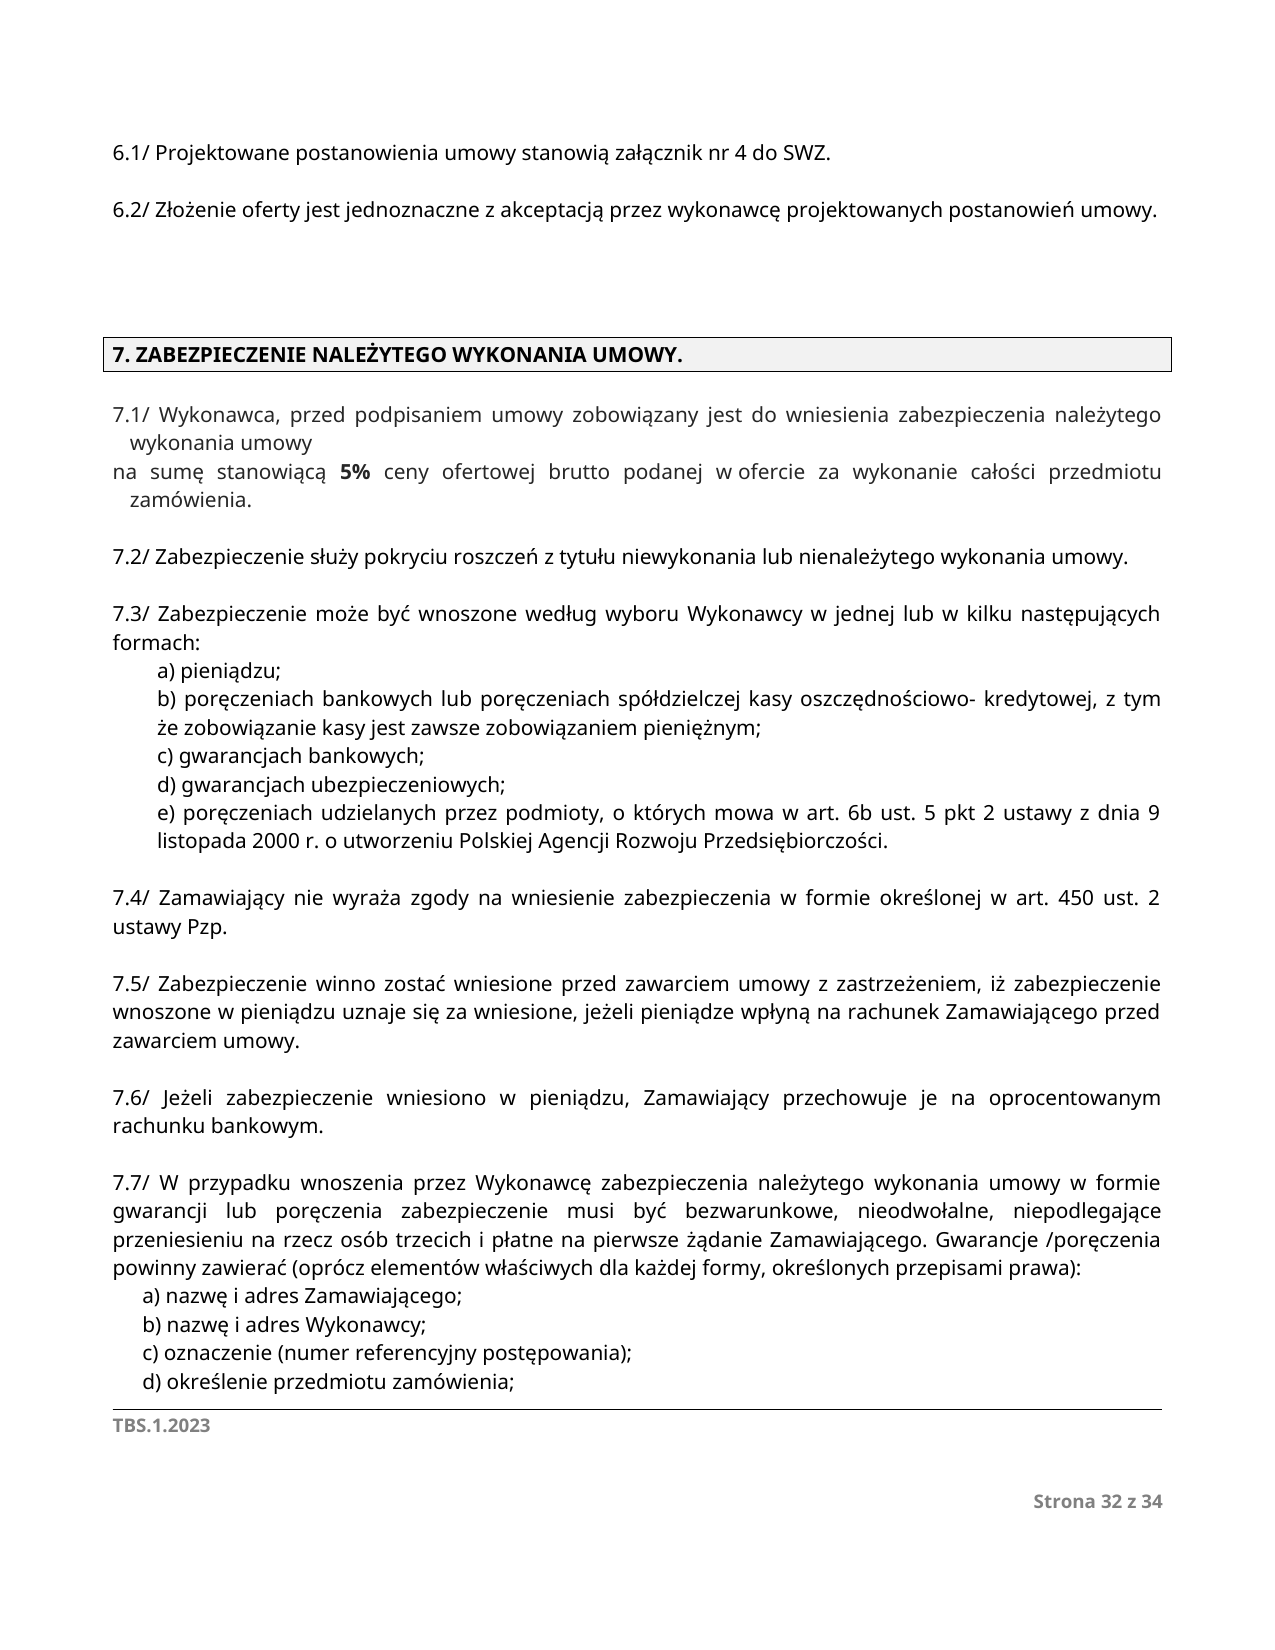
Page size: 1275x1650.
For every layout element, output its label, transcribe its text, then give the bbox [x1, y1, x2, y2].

text 7.1/ Wykonawca, przed podpisaniem umowy zobowiązany jest do wniesienia zabezpieczenia należytego wykonania umowy [112, 400, 1162, 457]
text 6.2/ Złożenie oferty jest jednoznaczne z akceptacją przez wykonawcę projektowanych postanowień umowy. [112, 195, 1162, 223]
text a) pieniądzu; [157, 656, 1162, 684]
text d) określenie przedmiotu zamówienia; [142, 1367, 1162, 1395]
text 7. ZABEZPIECZENIE NALEŻYTEGO WYKONANIA UMOWY. [104, 338, 1171, 371]
text 7.6/ Jeżeli zabezpieczenie wniesiono w pieniądzu, Zamawiający przechowuje je na oprocentowanym rachunku bankowym. [112, 1083, 1162, 1139]
text 7.4/ Zamawiający nie wyraża zgody na wniesienie zabezpieczenia w formie określonej w art. 450 ust. 2 ustawy Pzp. [112, 883, 1162, 940]
text na sumę stanowiącą 5% ceny ofertowej brutto podanej w ofercie za wykonanie całości przedmiotu zamówienia. [112, 457, 1162, 514]
text 7.5/ Zabezpieczenie winno zostać wniesione przed zawarciem umowy z zastrzeżeniem, iż zabezpieczenie wnoszone w pieniądzu uznaje się za wniesione, jeżeli pieniądze wpłyną na rachunek Zamawiającego przed zawarciem umowy. [112, 969, 1162, 1054]
text a) nazwę i adres Zamawiającego; [142, 1282, 1162, 1310]
text 7.7/ W przypadku wnoszenia przez Wykonawcę zabezpieczenia należytego wykonania umowy w formie gwarancji lub poręczenia zabezpieczenie musi być bezwarunkowe, nieodwołalne, niepodlegające przeniesieniu na rzecz osób trzecich i płatne na pierwsze żądanie Zamawiającego. Gwarancje /poręczenia powinny zawierać (oprócz elementów właściwych dla każdej formy, określonych przepisami prawa): [112, 1168, 1162, 1282]
text d) gwarancjach ubezpieczeniowych; [157, 770, 1162, 798]
text b) nazwę i adres Wykonawcy; [142, 1310, 1162, 1338]
text b) poręczeniach bankowych lub poręczeniach spółdzielczej kasy oszczędnościowo- kredytowej, z tym że zobowiązanie kasy jest zawsze zobowiązaniem pieniężnym; [157, 684, 1162, 741]
text 6.1/ Projektowane postanowienia umowy stanowią załącznik nr 4 do SWZ. [112, 138, 1162, 166]
text 7.3/ Zabezpieczenie może być wnoszone według wyboru Wykonawcy w jednej lub w kilku następujących formach: [112, 599, 1162, 656]
text c) gwarancjach bankowych; [157, 741, 1162, 770]
text e) poręczeniach udzielanych przez podmioty, o których mowa w art. 6b ust. 5 pkt 2 ustawy z dnia 9 listopada 2000 r. o utworzeniu Polskiej Agencji Rozwoju Przedsiębiorczości. [157, 798, 1162, 855]
text c) oznaczenie (numer referencyjny postępowania); [142, 1338, 1162, 1367]
text 7.2/ Zabezpieczenie służy pokryciu roszczeń z tytułu niewykonania lub nienależytego wykonania umowy. [112, 542, 1162, 571]
